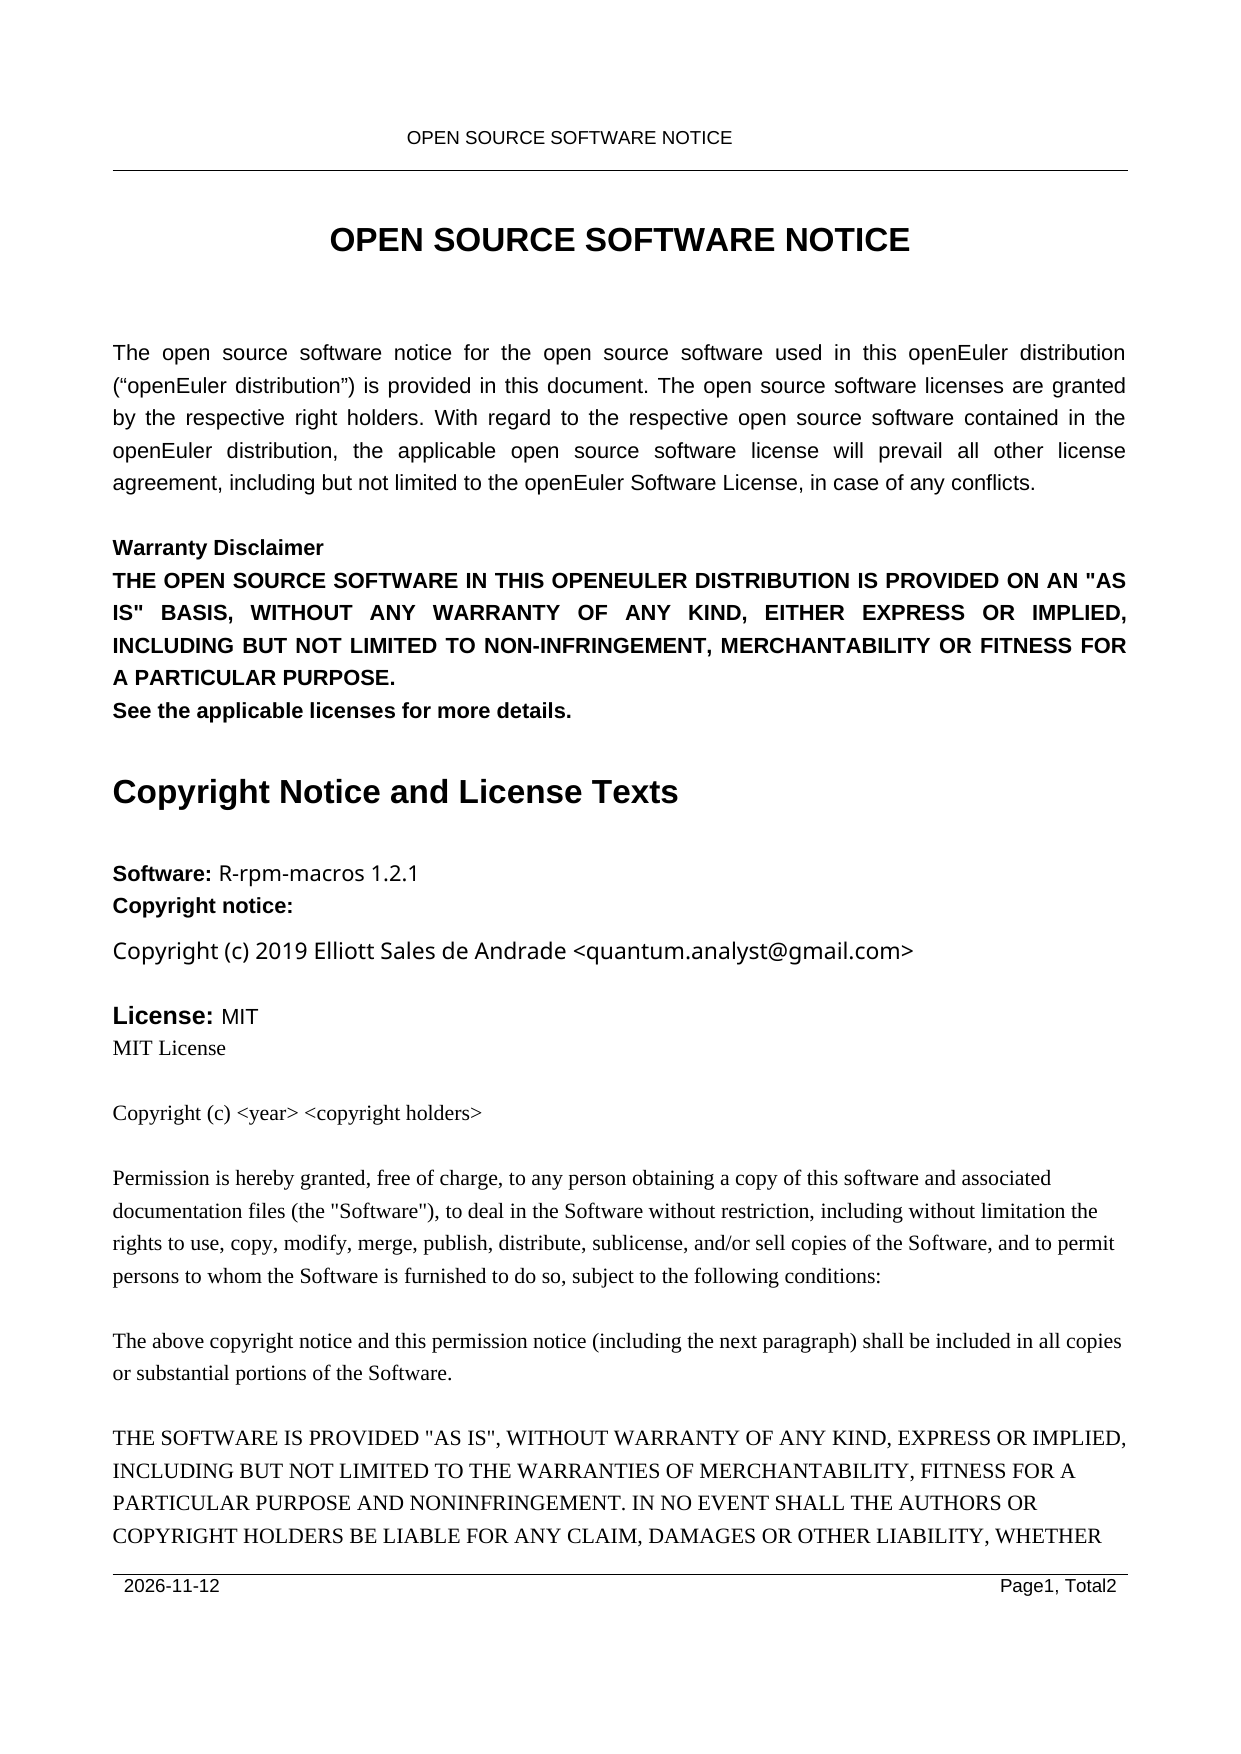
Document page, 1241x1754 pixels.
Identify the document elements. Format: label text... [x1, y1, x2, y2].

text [112, 1031, 1128, 1551]
text Copyright (c) 2019 Elliott Sales de Andrade <quantum.analyst@gmail.com> [112, 934, 1128, 999]
text THE OPEN SOURCE SOFTWARE IN THIS OPENEULER DISTRIBUTION IS PROVIDED ON AN "AS IS" BASIS, WITHOUT ANY WARRANTY OF ANY KIND, EITHER EXPRESS OR IMPLIED, INCLUDING BUT NOT LIMITED TO NON-INFRINGEMENT, MERCHANTABILITY OR FITNESS FOR A PARTICULAR PURPOSE. See the applicable licenses for more details. [112, 564, 1128, 726]
title Software: R-rpm-macros 1.2.1 [112, 856, 1128, 889]
text OPEN SOURCE SOFTWARE NOTICE [112, 206, 1128, 271]
text Warranty Disclaimer [112, 531, 1128, 564]
text Copyright notice: [112, 889, 1128, 921]
text The open source software notice for the open source software used in this openEuler distribution (“openEuler distribution”) is provided in this document. The open source software licenses are granted by the respective right holders. With regard to the respective open source software contained in the openEuler distribution, the applicable open source software license will prevail all other license agreement, including but not limited to the openEuler Software License, in case of any conflicts. [112, 336, 1128, 499]
text License: MIT [112, 999, 1128, 1031]
text Copyright Notice and License Texts [112, 759, 1128, 824]
